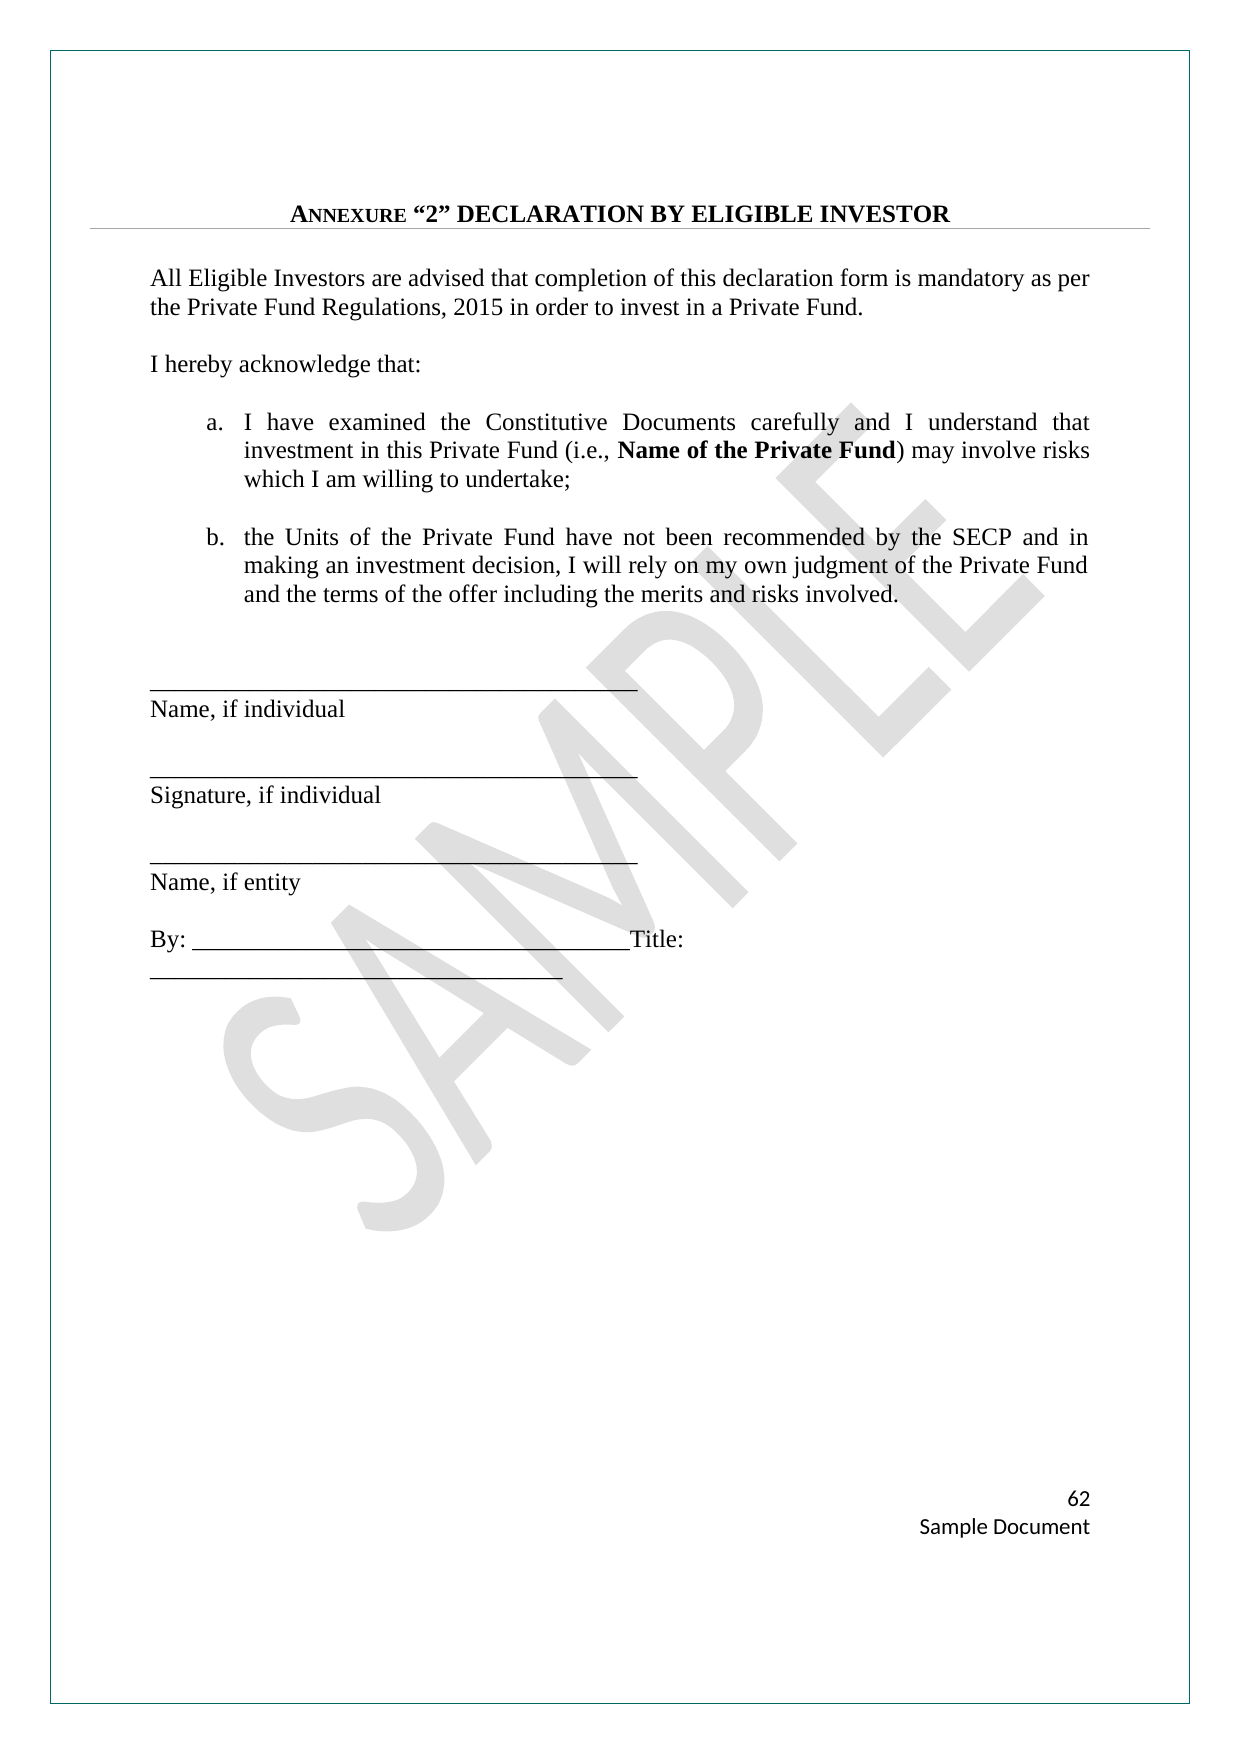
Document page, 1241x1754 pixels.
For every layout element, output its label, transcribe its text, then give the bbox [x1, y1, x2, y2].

subtitle Annexure “2” DECLARATION BY ELIGIBLE INVESTOR [90, 199, 1150, 228]
text _______________________________________ [150, 752, 1090, 781]
list the Units of the Private Fund have not been recommended by the SECP and in making an investment decision, I will rely on my own judgment of the Private Fund and the terms of the offer including the merits and risks involved. [206, 522, 1090, 608]
text By: ___________________________________Title: _________________________________ [150, 924, 1090, 982]
text All Eligible Investors are advised that completion of this declaration form is mandatory as per the Private Fund Regulations, 2015 in order to invest in a Private Fund. [150, 263, 1090, 321]
text I hereby acknowledge that: [150, 349, 1090, 378]
text Name, if individual [150, 694, 1090, 723]
text Name, if entity [150, 867, 1090, 896]
text _______________________________________ [150, 666, 1090, 694]
list I have examined the Constitutive Documents carefully and I understand that investment in this Private Fund (i.e., Name of the Private Fund) may involve risks which I am willing to undertake; [206, 407, 1090, 493]
text Signature, if individual [150, 781, 1090, 809]
text _______________________________________ [150, 838, 1090, 867]
